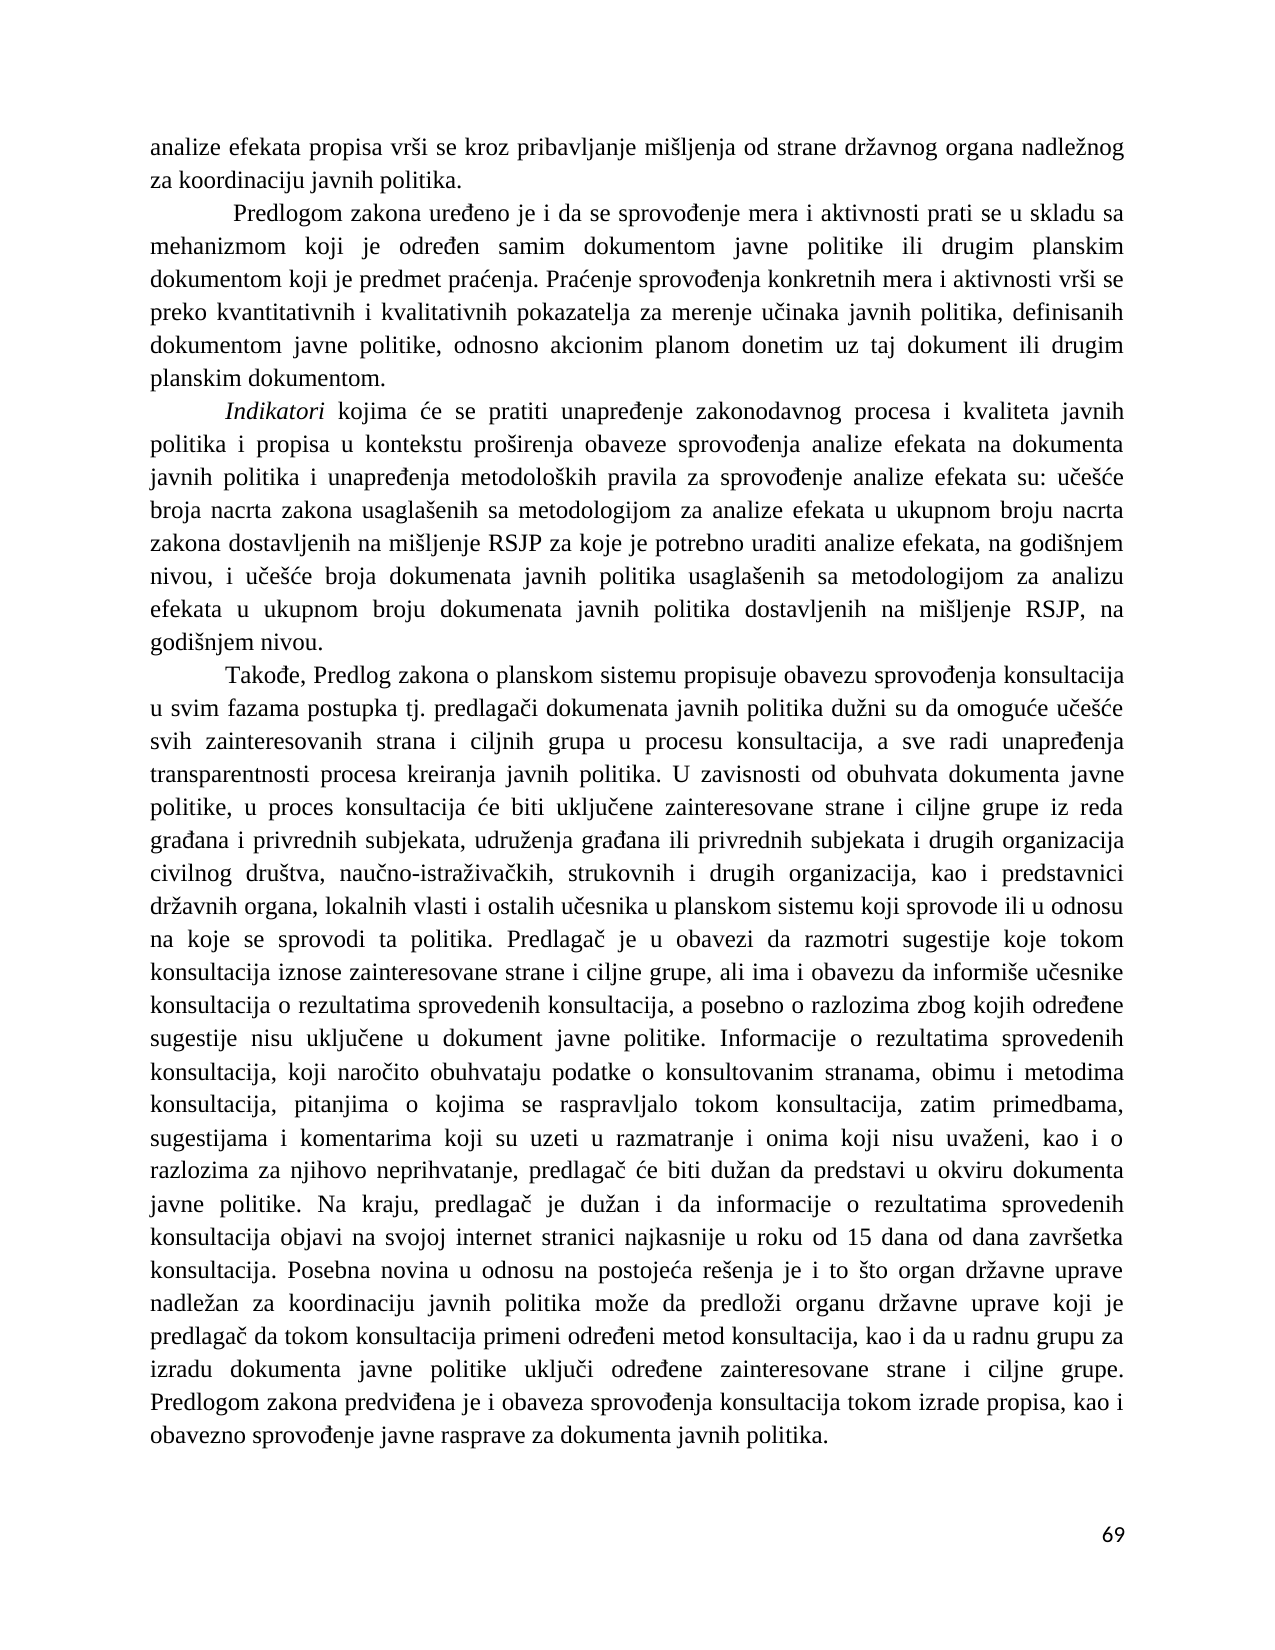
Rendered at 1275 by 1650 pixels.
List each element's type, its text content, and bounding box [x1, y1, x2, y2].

text Indikatori kojima će se pratiti unapređenje zakonodavnog procesa i kvaliteta javnih politika i propisa u kontekstu proširenja obaveze sprovođenja analize efekata na dokumenta javnih politika i unapređenja metodoloških pravila za sprovođenje analize efekata su: učešće broja nacrta zakona usaglašenih sa metodologijom za analize efekata u ukupnom broju nacrta zakona dostavljenih na mišljenje RSJP za koje je potrebno uraditi analize efekata, na godišnjem nivou, i učešće broja dokumenata javnih politika usaglašenih sa metodologijom za analizu efekata u ukupnom broju dokumenata javnih politika dostavljenih na mišljenje RSJP, na godišnjem nivou. [150, 396, 1125, 656]
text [150, 132, 1125, 194]
text Takođe, Predlog zakona o planskom sistemu propisuje obavezu sprovođenja konsultacija u svim fazama postupka tj. predlagači dokumenata javnih politika dužni su da omoguće učešće svih zainteresovanih strana i ciljnih grupa u procesu konsultacija, a sve radi unapređenja transparentnosti procesa kreiranja javnih politika. U zavisnosti od obuhvata dokumenta javne politike, u proces konsultacija će biti uključene zainteresovane strane i ciljne grupe iz reda građana i privrednih subjekata, udruženja građana ili privrednih subjekata i drugih organizacija civilnog društva, naučno-istraživačkih, strukovnih i drugih organizacija, kao i predstavnici državnih organa, lokalnih vlasti i ostalih učesnika u planskom sistemu koji sprovode ili u odnosu na koje se sprovodi ta politika. Predlagač je u obavezi da razmotri sugestije koje tokom konsultacija iznose zainteresovane strane i ciljne grupe, ali ima i obavezu da informiše učesnike konsultacija o rezultatima sprovedenih konsultacija, a posebno o razlozima zbog kojih određene sugestije nisu uključene u dokument javne politike. Informacije o rezultatima sprovedenih konsultacija, koji naročito obuhvataju podatke o konsultovanim stranama, obimu i metodima konsultacija, pitanjima o kojima se raspravljalo tokom konsultacija, zatim primedbama, sugestijama i komentarima koji su uzeti u razmatranje i onima koji nisu uvaženi, kao i o razlozima za njihovo neprihvatanje, predlagač će biti dužan da predstavi u okviru dokumenta javne politike. Na kraju, predlagač je dužan i da informacije o rezultatima sprovedenih konsultacija objavi na svojoj internet stranici najkasnije u roku od 15 dana od dana završetka konsultacija. Posebna novina u odnosu na postojeća rešenja je i to što organ državne uprave nadležan za koordinaciju javnih politika može da predloži organu državne uprave koji je predlagač da tokom konsultacija primeni određeni metod konsultacija, kao i da u radnu grupu za izradu dokumenta javne politike uključi određene zainteresovane strane i ciljne grupe. Predlogom zakona predviđena je i obaveza sprovođenja konsultacija tokom izrade propisa, kao i obavezno sprovođenje javne rasprave za dokumenta javnih politika. [150, 660, 1125, 1448]
text Predlogom zakona uređeno je i da se sprovođenje mera i aktivnosti prati se u skladu sa mehanizmom koji je određen samim dokumentom javne politike ili drugim planskim dokumentom koji je predmet praćenja. Praćenje sprovođenja konkretnih mera i aktivnosti vrši se preko kvantitativnih i kvalitativnih pokazatelja za merenje učinaka javnih politika, definisanih dokumentom javne politike, odnosno akcionim planom donetim uz taj dokument ili drugim planskim dokumentom. [150, 198, 1125, 392]
